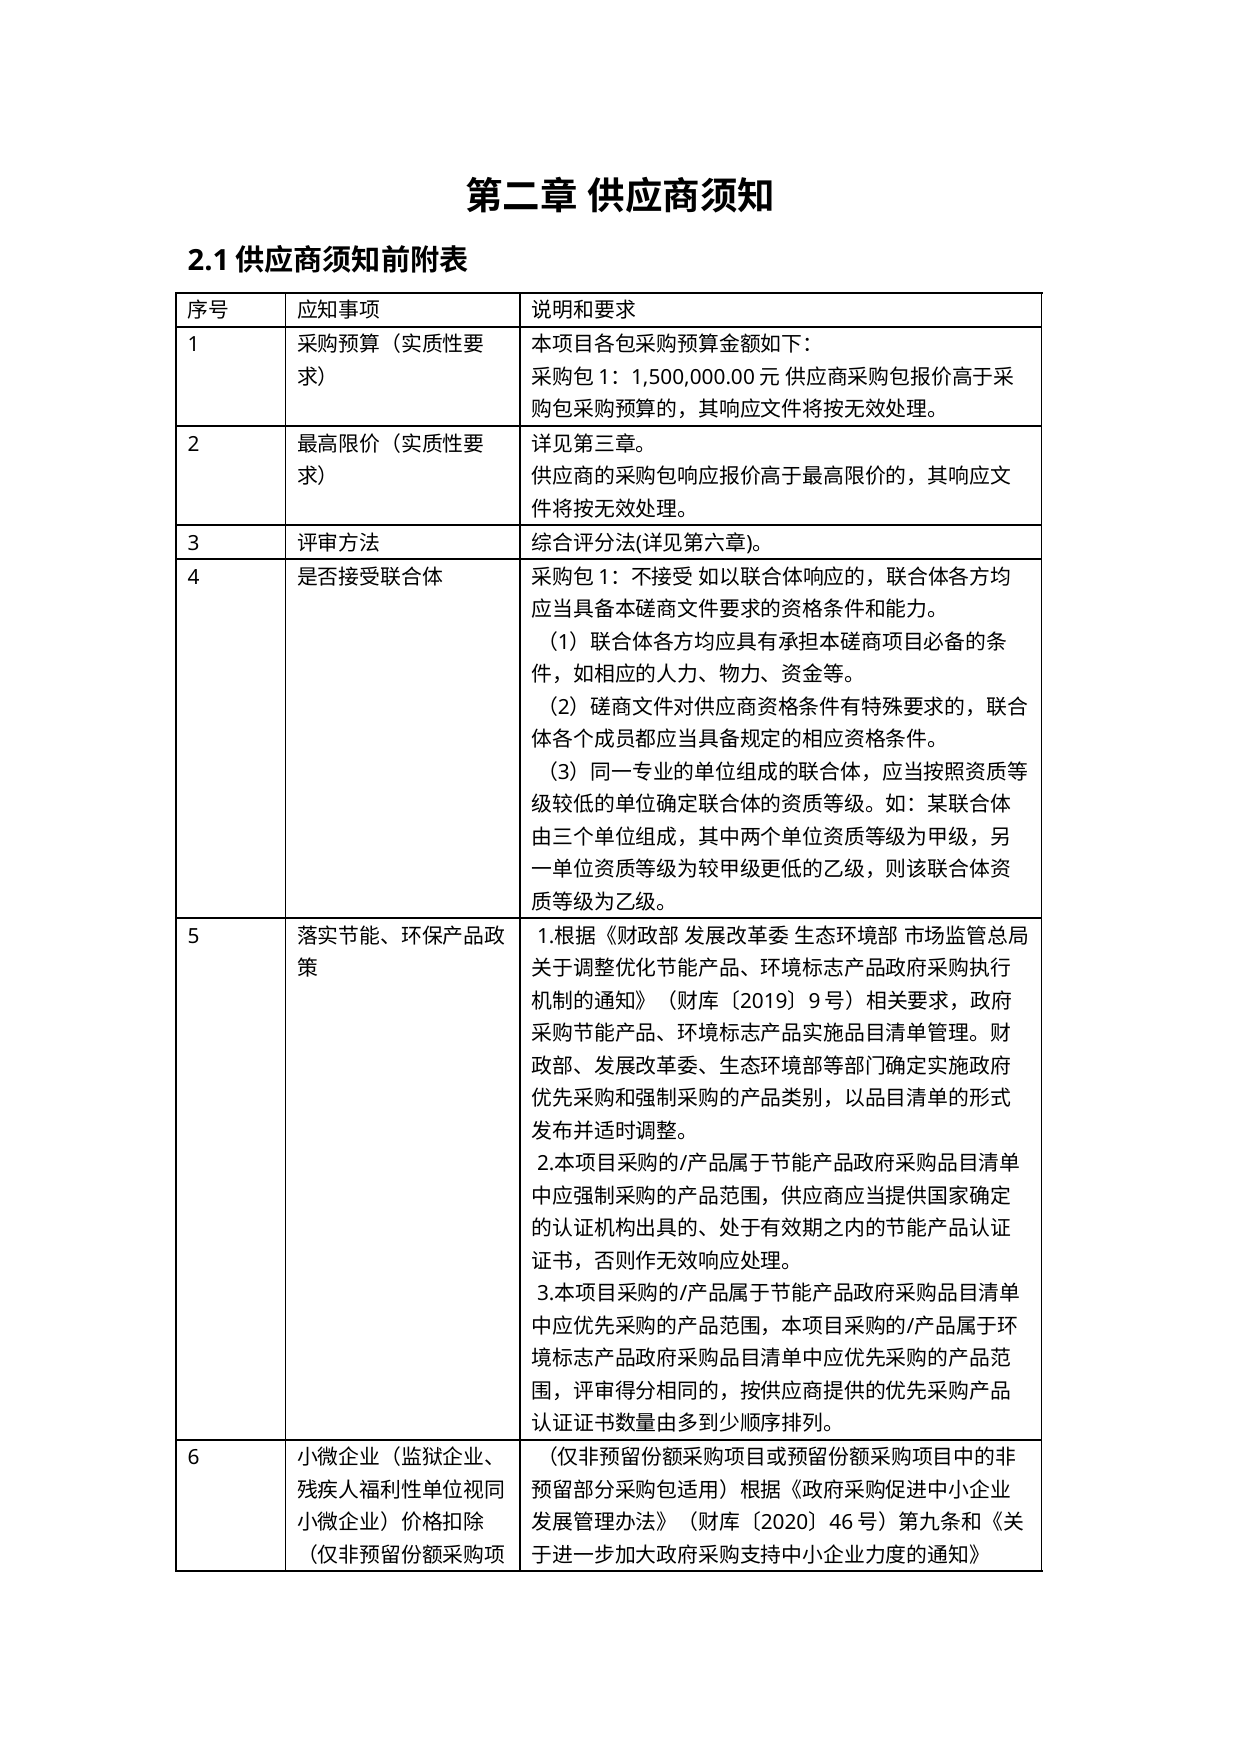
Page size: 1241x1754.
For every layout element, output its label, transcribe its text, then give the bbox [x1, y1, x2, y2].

table_cell 1.根据《财政部 发展改革委 生态环境部 市场监管总局关于调整优化节能产品、环境标志产品政府采购执行机制的通知》（财库〔2019〕9号）相关要求，政府采购节能产品、环境标志产品实施品目清单管理。财政部、发展改革委、生态环境部等部门确定实施政府优先采购和强制采购的产品类别，以品目清单的形式发布并适时调整。 2.本项目采购的/产品属于节能产品政府采购品目清单中应强制采购的产品范围，供应商应当提供国家确定的认证机构出具的、处于有效期之内的节能产品认证证书，否则作无效响应处理。 3.本项目采购的/产品属于节能产品政府采购品目清单中应优先采购的产品范围，本项目采购的/产品属于环境标志产品政府采购品目清单中应优先采购的产品范围，评审得分相同的，按供应商提供的优先采购产品认证证书数量由多到少顺序排列。 [521, 919, 1041, 1439]
table_cell 1 [177, 328, 285, 425]
text 第二章 供应商须知 [187, 162, 1053, 227]
table_cell 评审方法 [286, 526, 519, 558]
table_cell 采购预算（实质性要求） [286, 328, 519, 425]
table_cell 综合评分法(详见第六章)。 [521, 526, 1041, 558]
table_cell 落实节能、环保产品政策 [286, 919, 519, 1439]
table_cell 详见第三章。 供应商的采购包响应报价高于最高限价的，其响应文件将按无效处理。 [521, 427, 1041, 524]
table_header 应知事项 [286, 294, 519, 326]
table_header 说明和要求 [521, 294, 1041, 326]
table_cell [521, 1441, 1041, 1570]
table_cell 4 [177, 560, 285, 917]
table_cell 3 [177, 526, 285, 558]
table_cell 是否接受联合体 [286, 560, 519, 917]
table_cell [286, 1441, 519, 1570]
table_header 序号 [177, 294, 285, 326]
table_cell 6 [177, 1441, 285, 1570]
text 2.1供应商须知前附表 [187, 227, 1053, 292]
table_cell 5 [177, 919, 285, 1439]
table_cell 本项目各包采购预算金额如下： 采购包1：1,500,000.00元 供应商采购包报价高于采购包采购预算的，其响应文件将按无效处理。 [521, 328, 1041, 425]
table_cell 最高限价（实质性要求） [286, 427, 519, 524]
table_cell 采购包1：不接受 如以联合体响应的，联合体各方均应当具备本磋商文件要求的资格条件和能力。 （1）联合体各方均应具有承担本磋商项目必备的条件，如相应的人力、物力、资金等。 （2）磋商文件对供应商资格条件有特殊要求的，联合体各个成员都应当具备规定的相应资格条件。 （3）同一专业的单位组成的联合体，应当按照资质等级较低的单位确定联合体的资质等级。如：某联合体由三个单位组成，其中两个单位资质等级为甲级，另一单位资质等级为较甲级更低的乙级，则该联合体资质等级为乙级。 [521, 560, 1041, 917]
table_cell 2 [177, 427, 285, 524]
